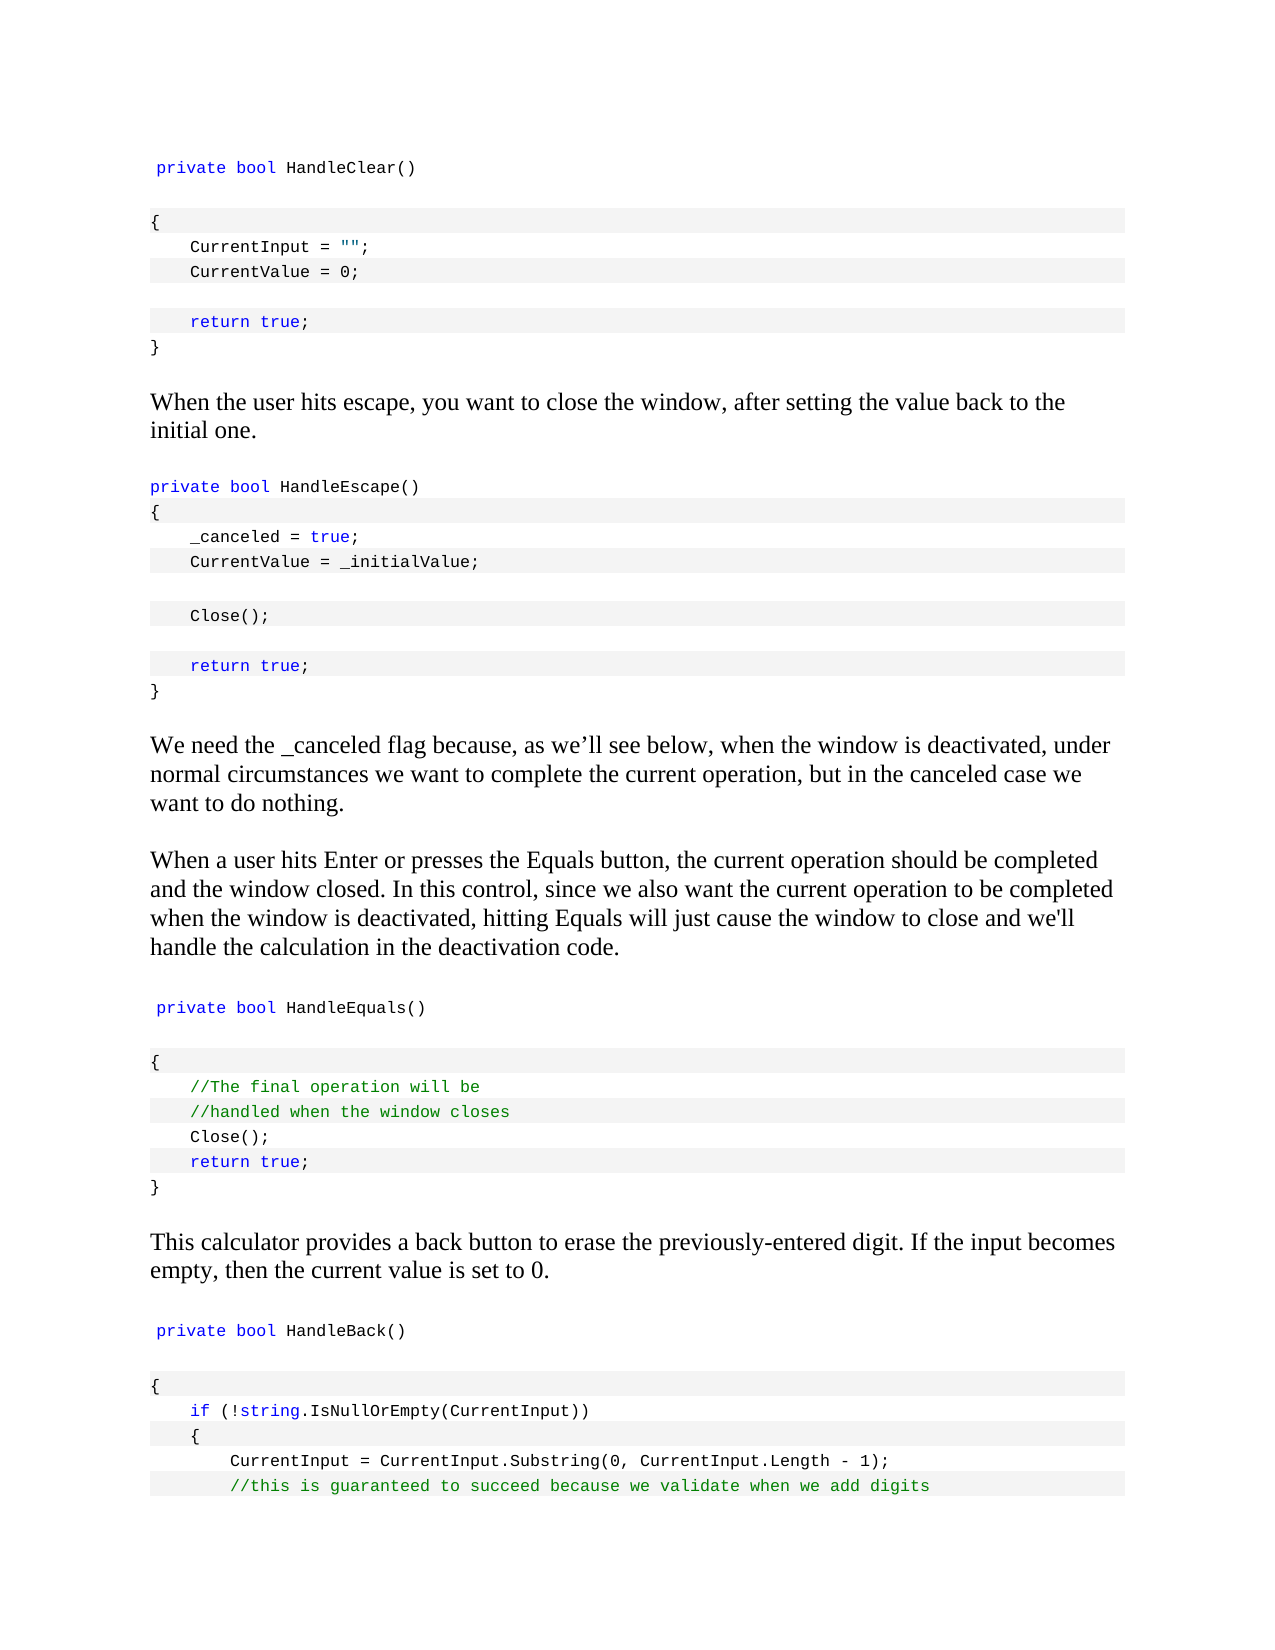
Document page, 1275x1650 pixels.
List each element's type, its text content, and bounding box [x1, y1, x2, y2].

text { [150, 1371, 1125, 1396]
text _canceled = true; [150, 523, 1125, 548]
text private bool HandleBack() [150, 1313, 1125, 1342]
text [150, 1396, 1125, 1421]
text } [150, 676, 1125, 701]
text return true; [150, 651, 1125, 676]
text //The final operation will be [150, 1073, 1125, 1098]
text { [150, 498, 1125, 523]
text { [150, 1421, 1125, 1446]
text { [150, 1048, 1125, 1073]
text We need the _canceled flag because, as we’ll see below, when the window is deactivated, under normal circumstances we want to complete the current operation, but in the canceled case we want to do nothing. [150, 730, 1125, 816]
text CurrentInput = ""; [150, 233, 1125, 258]
text return true; [150, 1148, 1125, 1173]
text } [150, 333, 1125, 358]
text //handled when the window closes [150, 1098, 1125, 1123]
text return true; [150, 308, 1125, 333]
text CurrentValue = _initialValue; [150, 548, 1125, 573]
text CurrentValue = 0; [150, 258, 1125, 283]
text //this is guaranteed to succeed because we validate when we add digits [150, 1471, 1125, 1496]
text Close(); [150, 1123, 1125, 1148]
text This calculator provides a back button to erase the previously-entered digit. If the input becomes empty, then the current value is set to 0. [150, 1227, 1125, 1284]
text } [150, 1173, 1125, 1198]
text private bool HandleEscape() [150, 473, 1125, 498]
text { [150, 208, 1125, 233]
text When a user hits Enter or presses the Equals button, the current operation should be completed and the window closed. In this control, since we also want the current operation to be completed when the window is deactivated, hitting Equals will just cause the window to close and we'll handle the calculation in the deactivation code. [150, 846, 1125, 961]
text CurrentInput = CurrentInput.Substring(0, CurrentInput.Length - 1); [150, 1446, 1125, 1471]
text private bool HandleEquals() [150, 990, 1125, 1018]
text When the user hits escape, you want to close the window, after setting the value back to the initial one. [150, 387, 1125, 444]
text Close(); [150, 601, 1125, 626]
text private bool HandleClear() [150, 150, 1125, 179]
